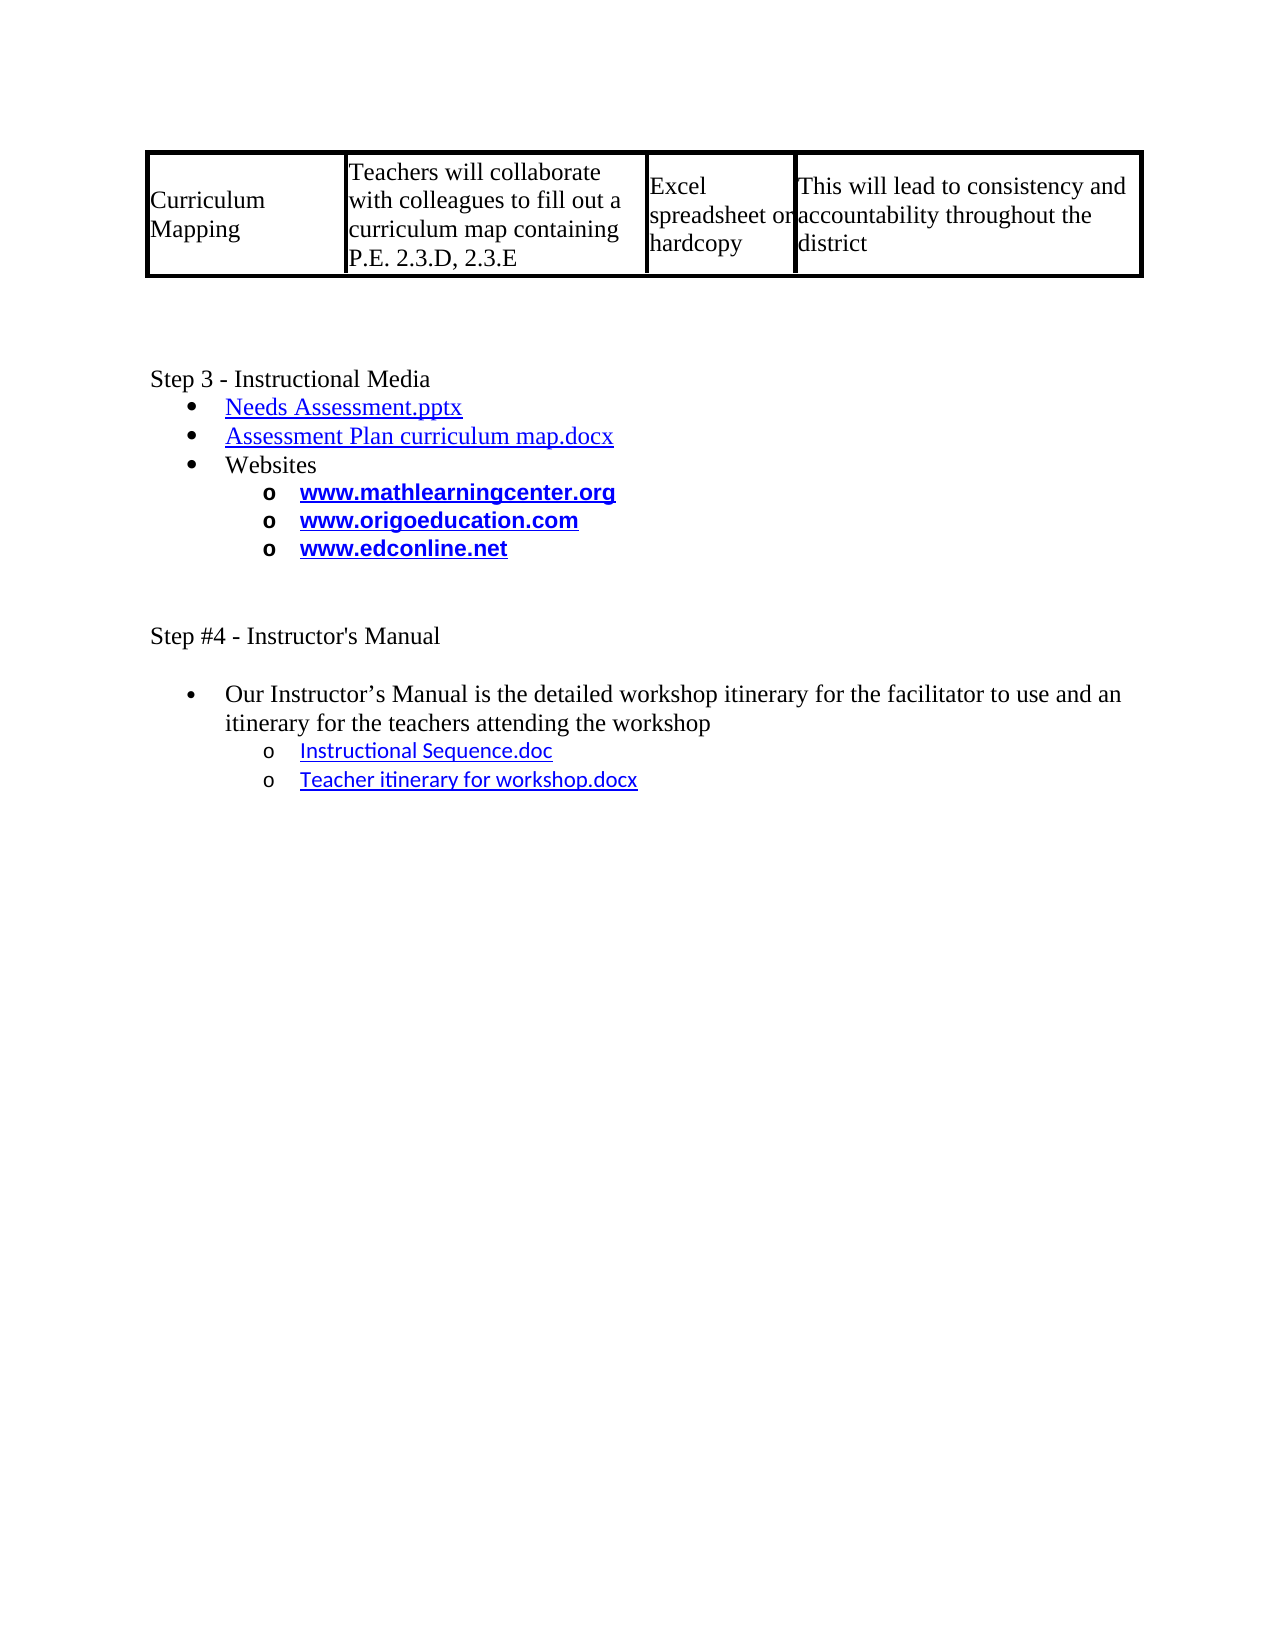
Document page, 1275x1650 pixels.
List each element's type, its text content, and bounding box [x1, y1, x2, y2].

text Step #4 - Instructor's Manual [150, 592, 1125, 650]
list Assessment Plan curriculum map.docx [187, 421, 1125, 450]
list Instructional Sequence.doc [262, 737, 1125, 765]
text Step 3 - Instructional Media [150, 364, 1125, 392]
list www.edconline.net [262, 535, 1125, 564]
list www.origoeducation.com [262, 507, 1125, 535]
table_cell Curriculum Mapping [150, 155, 344, 273]
list Needs Assessment.pptx [187, 392, 1125, 421]
table_cell Excel spreadsheet or hardcopy [649, 155, 793, 273]
list Our Instructor’s Manual is the detailed workshop itinerary for the facilitator to use and an itinerary for the teachers attending the workshop [187, 679, 1125, 737]
list Teacher itinerary for workshop.docx [262, 765, 1125, 794]
table_cell Teachers will collaborate with colleagues to fill out a curriculum map containing P.E. 2.3.D, 2.3.E [348, 155, 645, 273]
table_cell This will lead to consistency and accountability throughout the district [798, 155, 1139, 273]
list Websites [187, 450, 1125, 479]
list www.mathlearningcenter.org [262, 479, 1125, 507]
